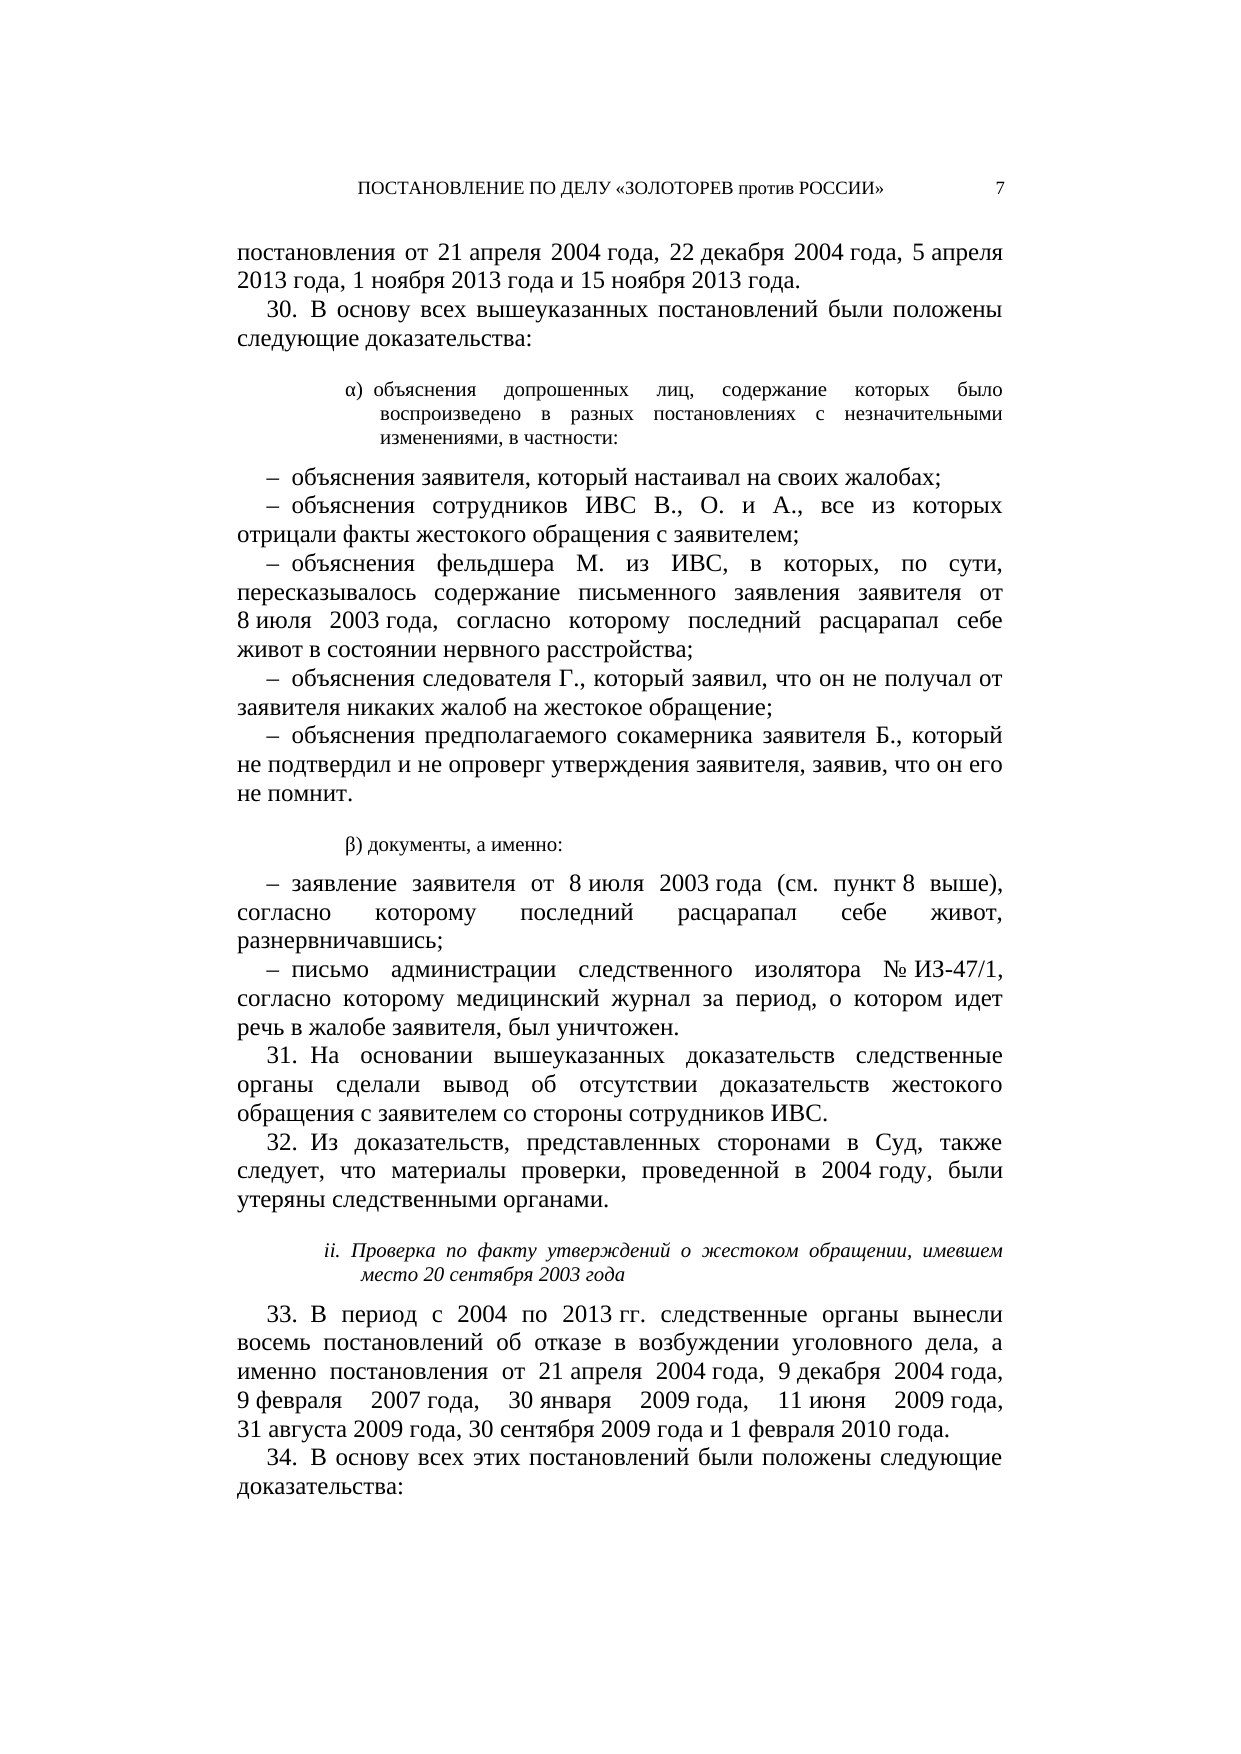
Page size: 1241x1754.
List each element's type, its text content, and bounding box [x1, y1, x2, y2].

subtitle ii. Проверка по факту утверждений о жестоком обращении, имевшем место 20 сентября 2003 года [324, 1238, 1003, 1286]
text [237, 237, 1003, 294]
text 30. В основу всех вышеуказанных постановлений были положены следующие доказательства: [237, 294, 1003, 352]
text – заявление заявителя от 8 июля 2003 года (см. пункт 8 выше), согласно которому последний расцарапал себе живот, разнервничавшись; [237, 868, 1003, 954]
text – объяснения сотрудников ИВС В., О. и А., все из которых отрицали факты жестокого обращения с заявителем; [237, 490, 1003, 548]
text – письмо администрации следственного изолятора № ИЗ-47/1, согласно которому медицинский журнал за период, о котором идет речь в жалобе заявителя, был уничтожен. [237, 954, 1003, 1041]
text – объяснения фельдшера М. из ИВС, в которых, по сути, пересказывалось содержание письменного заявления заявителя от 8 июля 2003 года, согласно которому последний расцарапал себе живот в состоянии нервного расстройства; [237, 548, 1003, 663]
text 34. В основу всех этих постановлений были положены следующие доказательства: [237, 1442, 1003, 1500]
text 32. Из доказательств, представленных сторонами в Суд, также следует, что материалы проверки, проведенной в 2004 году, были утеряны следственными органами. [237, 1127, 1003, 1213]
text – объяснения заявителя, который настаивал на своих жалобах; [237, 462, 1003, 490]
subtitle α) объяснения допрошенных лиц, содержание которых было воспроизведено в разных постановлениях с незначительными изменениями, в частности: [345, 377, 1003, 449]
text – объяснения следователя Г., который заявил, что он не получал от заявителя никаких жалоб на жестокое обращение; [237, 663, 1003, 720]
text – объяснения предполагаемого сокамерника заявителя Б., который не подтвердил и не опроверг утверждения заявителя, заявив, что он его не помнит. [237, 720, 1003, 807]
text 31. На основании вышеуказанных доказательств следственные органы сделали вывод об отсутствии доказательств жестокого обращения с заявителем со стороны сотрудников ИВС. [237, 1041, 1003, 1127]
subtitle β) документы, а именно: [345, 832, 1003, 856]
